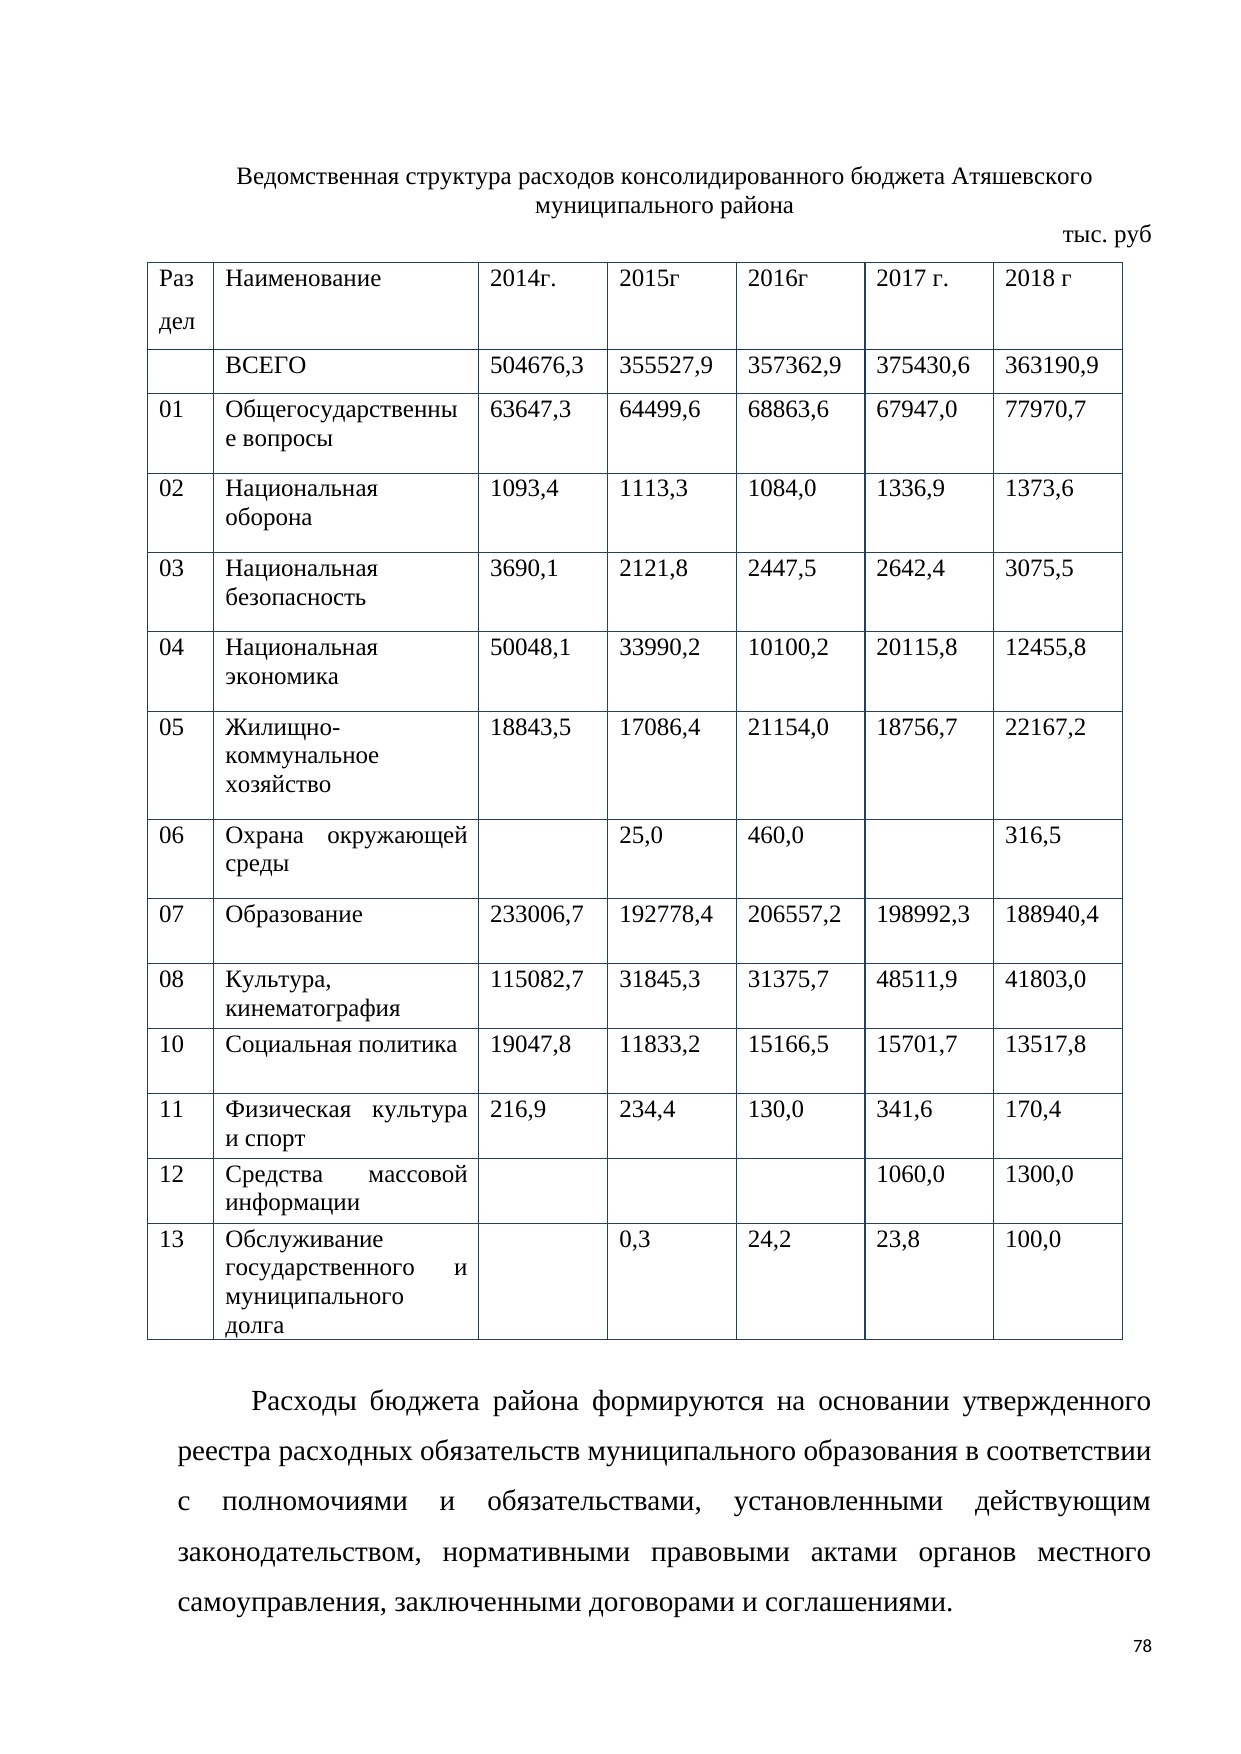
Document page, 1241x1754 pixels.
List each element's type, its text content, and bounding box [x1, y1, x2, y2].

table_cell 0,3 [608, 1224, 736, 1339]
table_cell Охрана окружающей среды [214, 820, 478, 898]
table_cell 1060,0 [866, 1159, 993, 1223]
table_cell 1084,0 [737, 474, 864, 552]
table_cell 01 [148, 394, 213, 472]
table_cell Жилищно-коммунальное хозяйство [214, 712, 478, 819]
table_cell [608, 1159, 736, 1223]
text тыс. руб [177, 219, 1152, 247]
table_header 2016г [737, 263, 864, 349]
table_cell 234,4 [608, 1094, 736, 1158]
table_cell Национальная оборона [214, 474, 478, 552]
table_cell Образование [214, 899, 478, 963]
table_header 2018 г [994, 263, 1122, 349]
table_cell 67947,0 [866, 394, 993, 472]
table_cell 1093,4 [479, 474, 607, 552]
table_cell 02 [148, 474, 213, 552]
table_cell 63647,3 [479, 394, 607, 472]
table_header Наименование [214, 263, 478, 349]
table_cell 15166,5 [737, 1029, 864, 1093]
table_cell 357362,9 [737, 350, 864, 393]
table_cell 170,4 [994, 1094, 1122, 1158]
table_cell 24,2 [737, 1224, 864, 1339]
table_cell [866, 820, 993, 898]
table_cell 10 [148, 1029, 213, 1093]
table_cell 192778,4 [608, 899, 736, 963]
table_cell 355527,9 [608, 350, 736, 393]
table_cell [737, 1159, 864, 1223]
table_cell Физическая культура и спорт [214, 1094, 478, 1158]
table_cell 375430,6 [866, 350, 993, 393]
table_cell ВСЕГО [214, 350, 478, 393]
table_cell 460,0 [737, 820, 864, 898]
table_cell 12 [148, 1159, 213, 1223]
table_cell 13 [148, 1224, 213, 1339]
table_cell 1373,6 [994, 474, 1122, 552]
table_cell 18756,7 [866, 712, 993, 819]
table_cell 77970,7 [994, 394, 1122, 472]
table_cell 2447,5 [737, 553, 864, 631]
table_cell 23,8 [866, 1224, 993, 1339]
table_cell [479, 1159, 607, 1223]
table_cell 05 [148, 712, 213, 819]
table_cell 50048,1 [479, 632, 607, 711]
table_cell 100,0 [994, 1224, 1122, 1339]
table_cell 33990,2 [608, 632, 736, 711]
table_cell 341,6 [866, 1094, 993, 1158]
table_cell Культура, кинематография [214, 964, 478, 1028]
table_cell 1113,3 [608, 474, 736, 552]
table_cell 130,0 [737, 1094, 864, 1158]
table_cell 11 [148, 1094, 213, 1158]
table_cell 22167,2 [994, 712, 1122, 819]
table_cell 1336,9 [866, 474, 993, 552]
table_cell 31375,7 [737, 964, 864, 1028]
table_cell Национальная безопасность [214, 553, 478, 631]
table_cell 41803,0 [994, 964, 1122, 1028]
table_cell [479, 1224, 607, 1339]
table_cell 20115,8 [866, 632, 993, 711]
table_cell 07 [148, 899, 213, 963]
table_cell 68863,6 [737, 394, 864, 472]
table_cell [479, 820, 607, 898]
table_cell 115082,7 [479, 964, 607, 1028]
table_cell 188940,4 [994, 899, 1122, 963]
table_cell 504676,3 [479, 350, 607, 393]
table_cell 17086,4 [608, 712, 736, 819]
table_cell Общегосударственные вопросы [214, 394, 478, 472]
table_cell Средства массовой информации [214, 1159, 478, 1223]
table_cell 25,0 [608, 820, 736, 898]
table_cell 11833,2 [608, 1029, 736, 1093]
text Ведомственная структура расходов консолидированного бюджета Атяшевского муниципального района [177, 161, 1152, 219]
table_cell 15701,7 [866, 1029, 993, 1093]
table_cell 19047,8 [479, 1029, 607, 1093]
table_cell 363190,9 [994, 350, 1122, 393]
table_cell 06 [148, 820, 213, 898]
table_cell 10100,2 [737, 632, 864, 711]
table_cell 2642,4 [866, 553, 993, 631]
table_cell [148, 350, 213, 393]
table_header Раздел [148, 263, 213, 349]
table_header 2014г. [479, 263, 607, 349]
table_cell 216,9 [479, 1094, 607, 1158]
table_cell 64499,6 [608, 394, 736, 472]
table_cell 12455,8 [994, 632, 1122, 711]
table_cell 08 [148, 964, 213, 1028]
table_header 2017 г. [866, 263, 993, 349]
table_cell 13517,8 [994, 1029, 1122, 1093]
table_cell 316,5 [994, 820, 1122, 898]
table_cell 233006,7 [479, 899, 607, 963]
table_cell 2121,8 [608, 553, 736, 631]
table_cell 21154,0 [737, 712, 864, 819]
table_cell 1300,0 [994, 1159, 1122, 1223]
table_cell Обслуживание государственного и муниципального долга [214, 1224, 478, 1339]
table_cell 198992,3 [866, 899, 993, 963]
table_cell 48511,9 [866, 964, 993, 1028]
table_cell 31845,3 [608, 964, 736, 1028]
table_header 2015г [608, 263, 736, 349]
table_cell 03 [148, 553, 213, 631]
table_cell 18843,5 [479, 712, 607, 819]
table_cell Социальная политика [214, 1029, 478, 1093]
table_cell 3690,1 [479, 553, 607, 631]
table_cell 04 [148, 632, 213, 711]
table_cell Национальная экономика [214, 632, 478, 711]
table_cell 206557,2 [737, 899, 864, 963]
text Расходы бюджета района формируются на основании утвержденного реестра расходных обязательств муниципального образования в соответствии с полномочиями и обязательствами, установленными действующим законодательством, нормативными правовыми актами органов местного самоуправления, заключенными договорами и соглашениями. [177, 1383, 1152, 1618]
table_cell 3075,5 [994, 553, 1122, 631]
